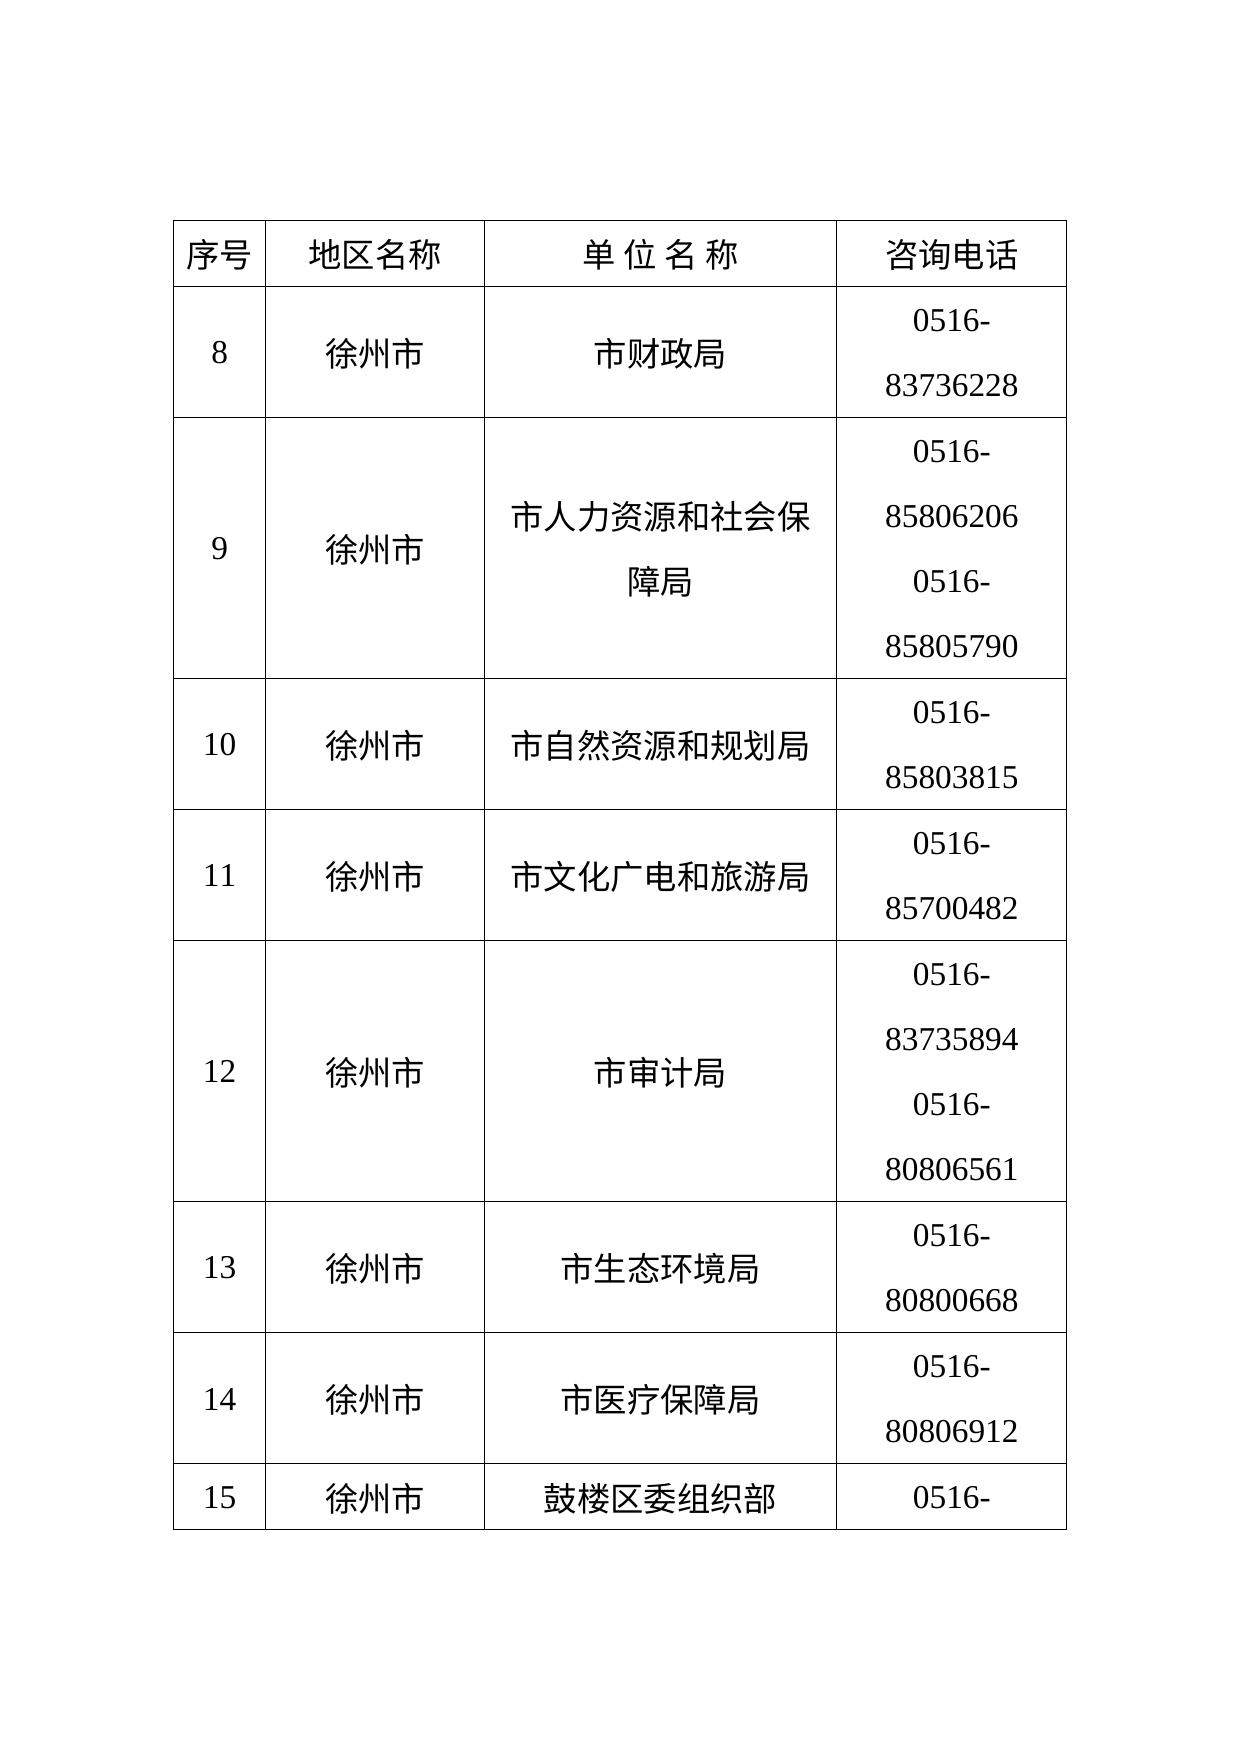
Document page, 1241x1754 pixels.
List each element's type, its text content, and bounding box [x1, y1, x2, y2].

table_cell 市自然资源和规划局 [485, 679, 836, 809]
table_header 地区名称 [266, 221, 484, 286]
table_header 咨询电话 [837, 221, 1066, 286]
table_cell 10 [174, 679, 265, 809]
table_cell 11 [174, 810, 265, 940]
table_cell 徐州市 [266, 810, 484, 940]
table_cell 徐州市 [266, 1333, 484, 1463]
table_cell 0516-80800668 [837, 1202, 1066, 1332]
table_cell 徐州市 [266, 679, 484, 809]
table_cell 市审计局 [485, 941, 836, 1201]
table_cell 15 [174, 1464, 265, 1529]
table_cell 14 [174, 1333, 265, 1463]
table_cell 徐州市 [266, 941, 484, 1201]
table_cell 市文化广电和旅游局 [485, 810, 836, 940]
table_cell 9 [174, 418, 265, 678]
table_cell 8 [174, 287, 265, 417]
table_cell 0516-83736228 [837, 287, 1066, 417]
table_cell 13 [174, 1202, 265, 1332]
table_cell 徐州市 [266, 1202, 484, 1332]
table_cell 徐州市 [266, 418, 484, 678]
table_cell 市财政局 [485, 287, 836, 417]
table_cell 0516-87636603 [837, 1464, 1066, 1529]
table_cell 0516-85700482 [837, 810, 1066, 940]
table_header 单 位 名 称 [485, 221, 836, 286]
table_header 序号 [174, 221, 265, 286]
table_cell 0516-85806206 0516-85805790 [837, 418, 1066, 678]
table_cell 市医疗保障局 [485, 1333, 836, 1463]
table_cell 市人力资源和社会保障局 [485, 418, 836, 678]
table_cell 0516-80806912 [837, 1333, 1066, 1463]
table_cell 12 [174, 941, 265, 1201]
table_cell 鼓楼区委组织部 [485, 1464, 836, 1529]
table_cell 徐州市 鼓楼区 [266, 1464, 484, 1529]
table_cell 市生态环境局 [485, 1202, 836, 1332]
table_cell 0516-85803815 [837, 679, 1066, 809]
table_cell 0516-83735894 0516-80806561 [837, 941, 1066, 1201]
table_cell 徐州市 [266, 287, 484, 417]
